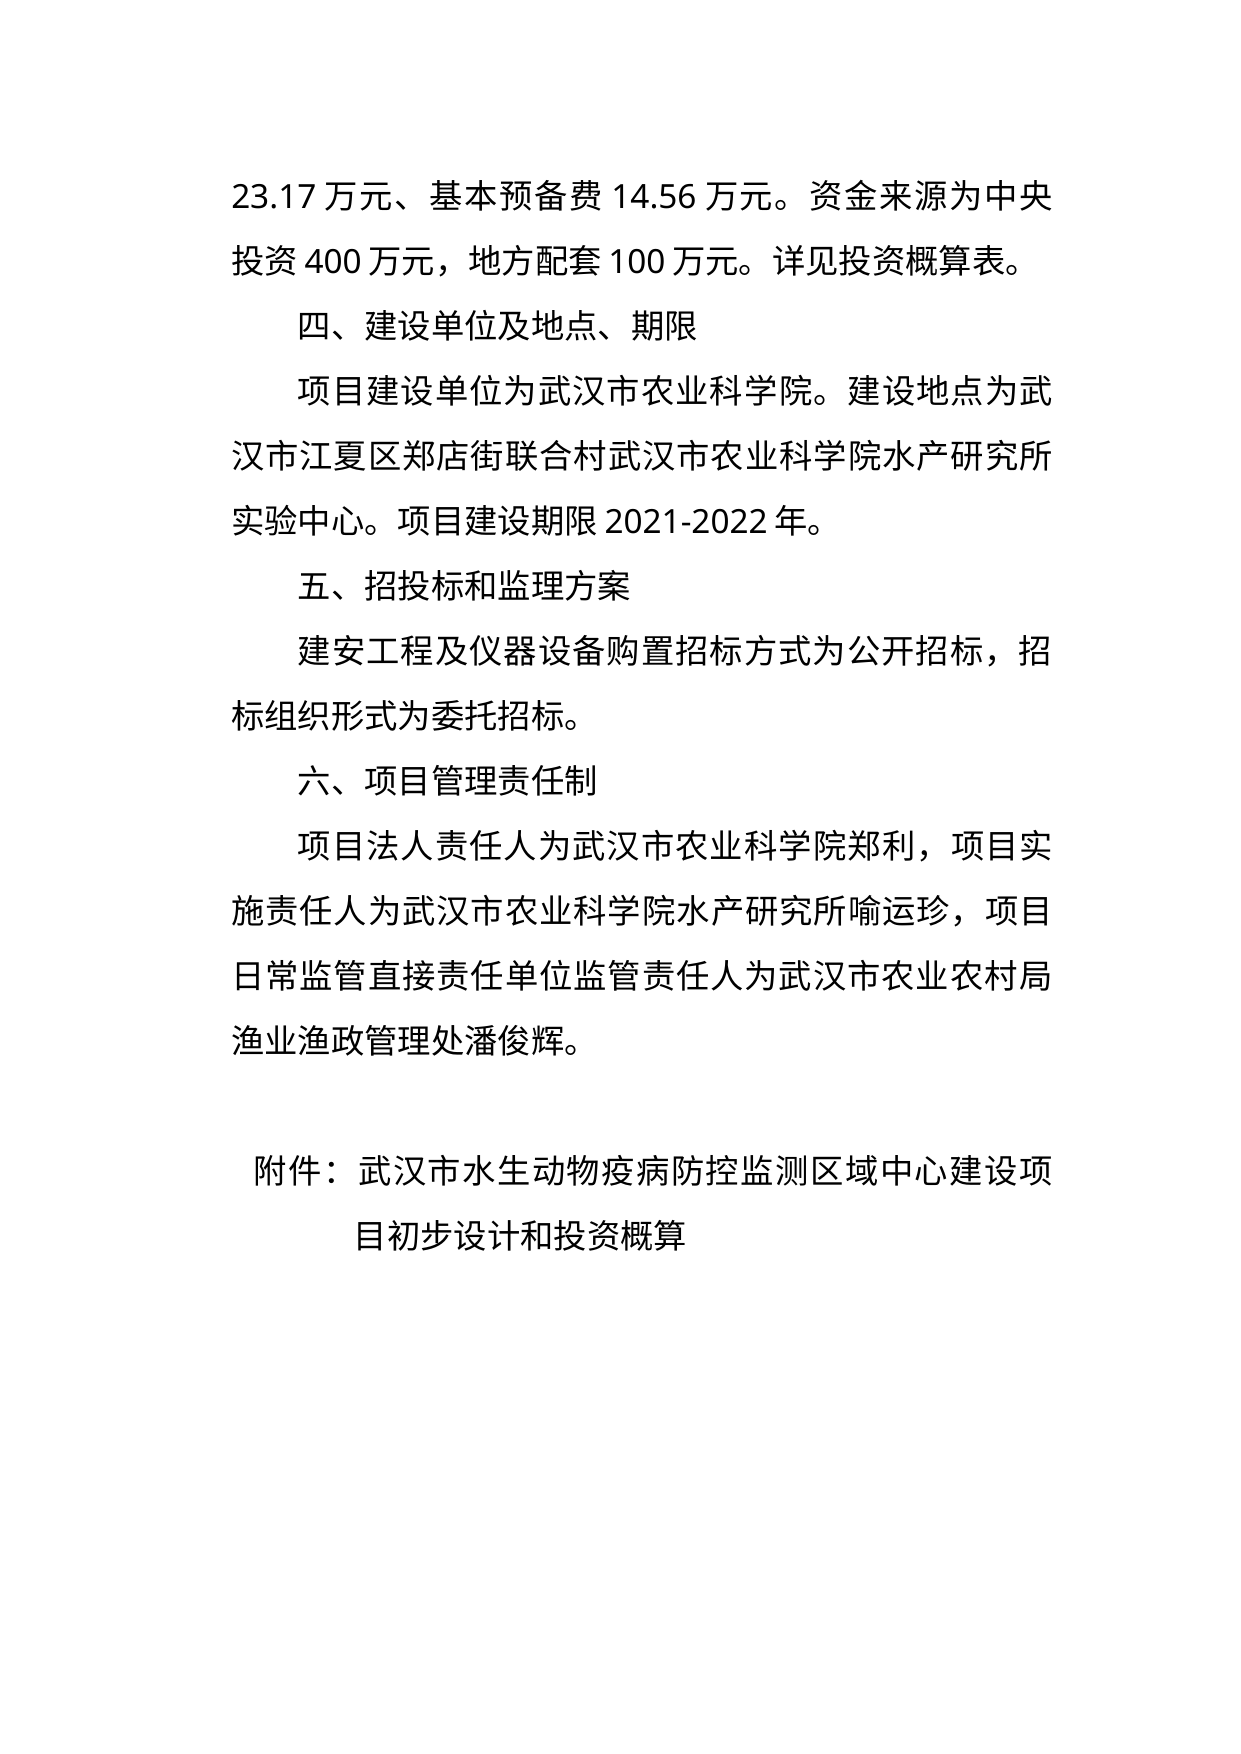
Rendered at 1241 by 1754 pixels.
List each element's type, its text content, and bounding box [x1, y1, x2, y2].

text 项目法人责任人为武汉市农业科学院郑利，项目实施责任人为武汉市农业科学院水产研究所喻运珍，项目日常监管直接责任单位监管责任人为武汉市农业农村局渔业渔政管理处潘俊辉。 [231, 812, 1053, 1072]
text 六、项目管理责任制 [231, 747, 1053, 812]
text 项目建设单位为武汉市农业科学院。建设地点为武汉市江夏区郑店街联合村武汉市农业科学院水产研究所实验中心。项目建设期限2021-2022年。 [231, 357, 1053, 552]
text 五、招投标和监理方案 [231, 552, 1053, 617]
text 建安工程及仪器设备购置招标方式为公开招标，招标组织形式为委托招标。 [231, 617, 1053, 747]
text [231, 162, 1053, 292]
text 四、建设单位及地点、期限 [231, 292, 1053, 357]
text 附件：武汉市水生动物疫病防控监测区域中心建设项目初步设计和投资概算 [254, 1137, 1053, 1267]
